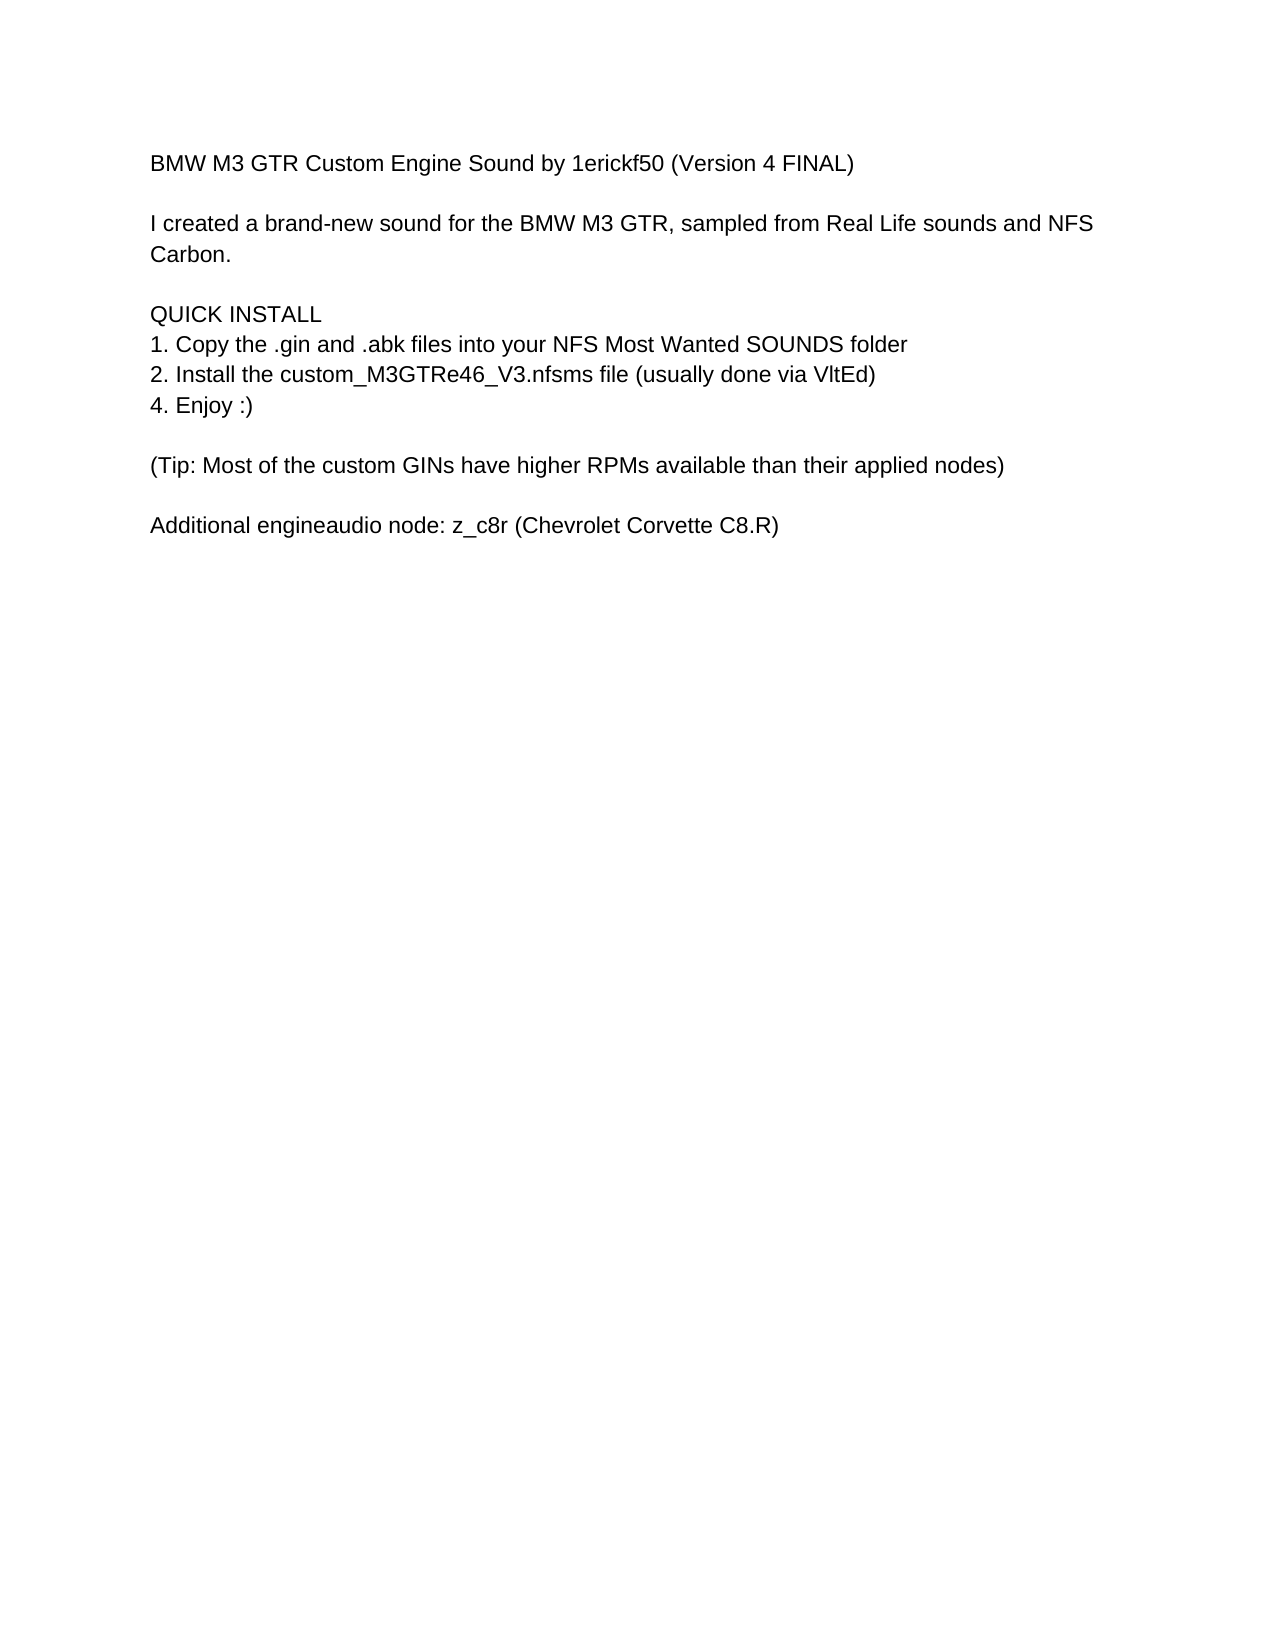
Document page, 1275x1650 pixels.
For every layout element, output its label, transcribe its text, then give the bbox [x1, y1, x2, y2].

text 2. Install the custom_M3GTRe46_V3.nfsms file (usually done via VltEd) [150, 361, 1125, 388]
text Additional engineaudio node: z_c8r (Chevrolet Corvette C8.R) [150, 512, 1125, 539]
text QUICK INSTALL [150, 301, 1125, 327]
text 1. Copy the .gin and .abk files into your NFS Most Wanted SOUNDS folder [150, 331, 1125, 358]
text BMW M3 GTR Custom Engine Sound by 1erickf50 (Version 4 FINAL) [150, 150, 1125, 176]
text (Tip: Most of the custom GINs have higher RPMs available than their applied nodes) [150, 452, 1125, 478]
text 4. Enjoy :) [150, 392, 1125, 418]
text I created a brand-new sound for the BMW M3 GTR, sampled from Real Life sounds and NFS Carbon. [150, 210, 1125, 267]
